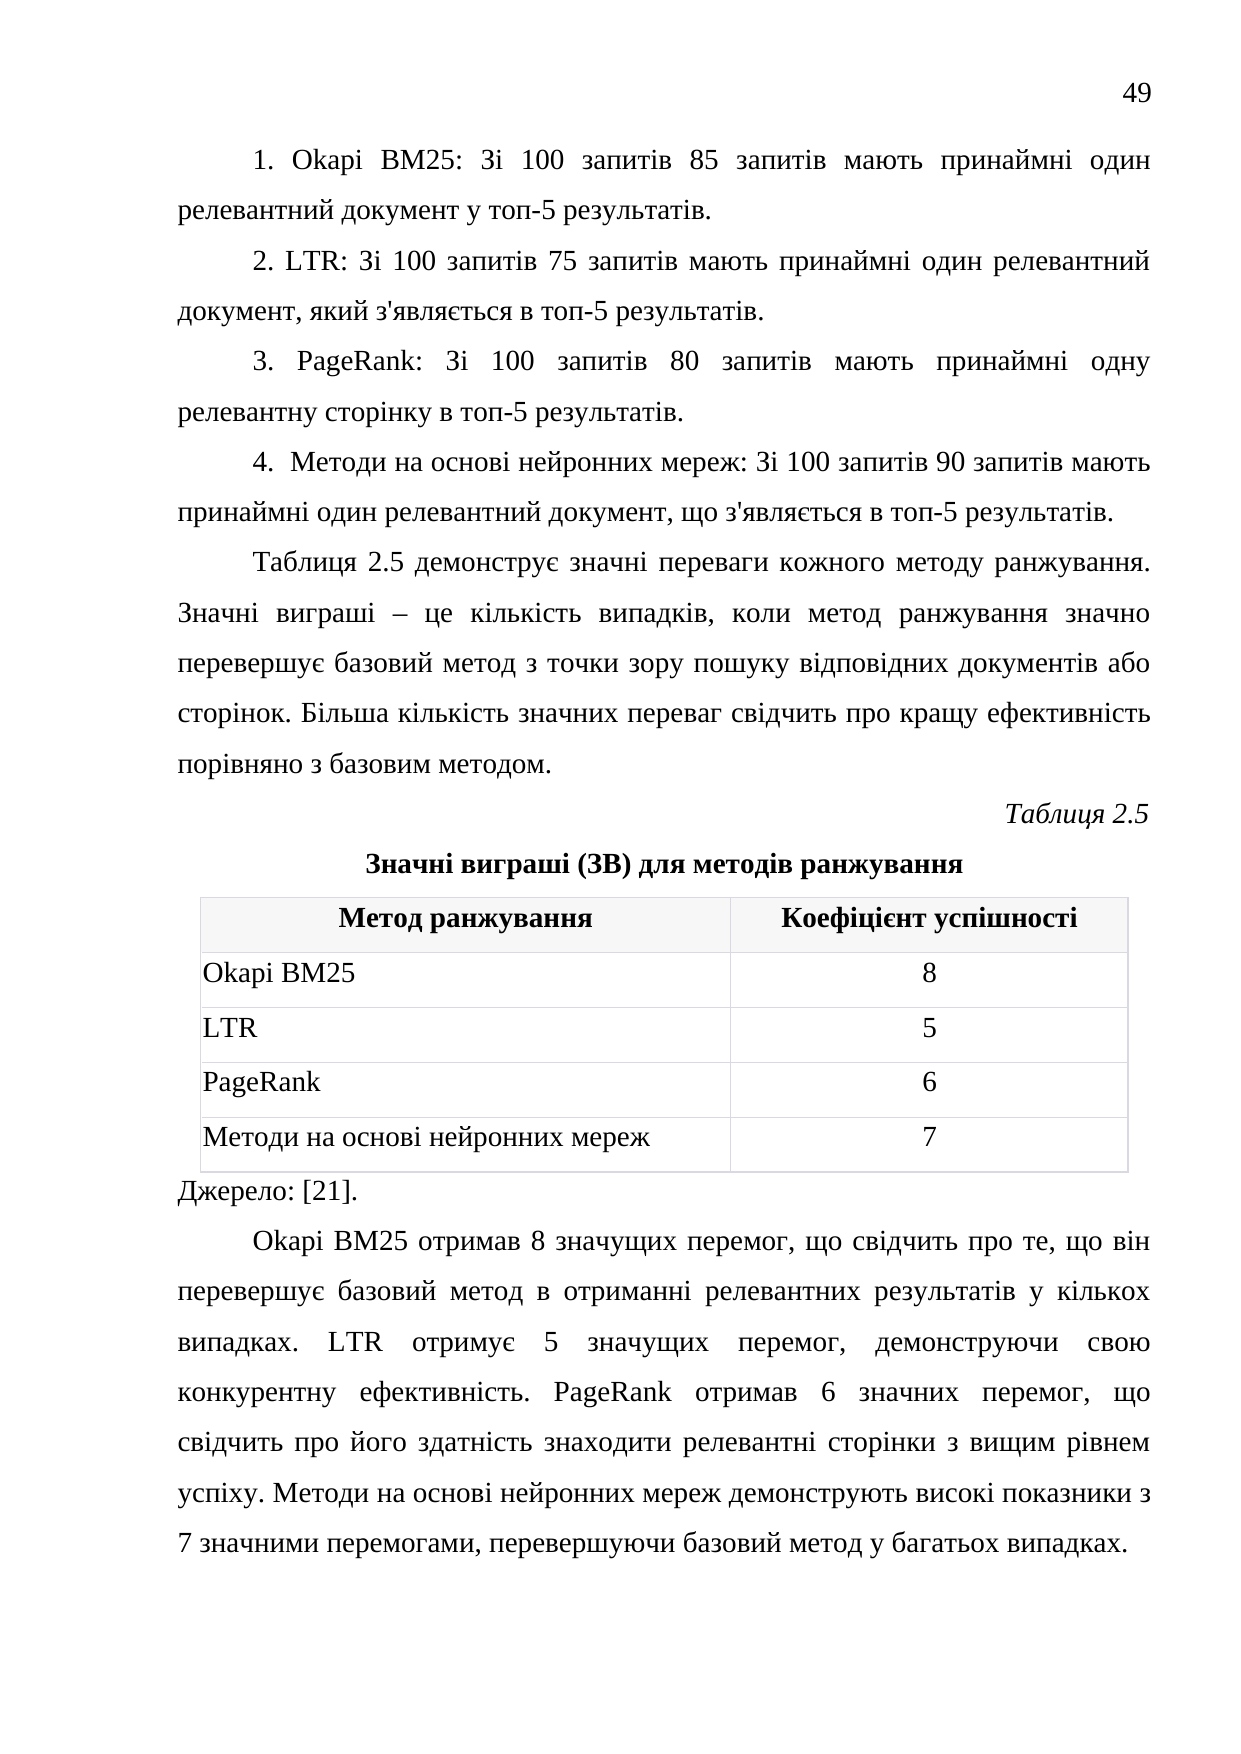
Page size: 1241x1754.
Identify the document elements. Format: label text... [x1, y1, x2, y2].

table_cell 6 [731, 1063, 1127, 1116]
text 1. Okapi BM25: Зі 100 запитів 85 запитів мають принаймні один релевантний документ у топ-5 результатів. [177, 142, 1152, 226]
text 3. PageRank: Зі 100 запитів 80 запитів мають принаймні одну релевантну сторінку в топ-5 результатів. [177, 343, 1152, 427]
table_cell 8 [731, 953, 1127, 1007]
table_cell PageRank [201, 1063, 730, 1116]
text Okapi BM25 отримав 8 значущих перемог, що свідчить про те, що він перевершує базовий метод в отриманні релевантних результатів у кількох випадках. LTR отримує 5 значущих перемог, демонструючи свою конкурентну ефективність. PageRank отримав 6 значних перемог, що свідчить про його здатність знаходити релевантні сторінки з вищим рівнем успіху. Методи на основі нейронних мереж демонструють високі показники з 7 значними перемогами, перевершуючи базовий метод у багатьох випадках. [177, 1223, 1152, 1558]
text Таблиця 2.5 демонструє значні переваги кожного методу ранжування. Значні виграші – це кількість випадків, коли метод ранжування значно перевершує базовий метод з точки зору пошуку відповідних документів або сторінок. Більша кількість значних переваг свідчить про кращу ефективність порівняно з базовим методом. [177, 544, 1152, 779]
table_cell 7 [731, 1118, 1127, 1171]
text Значні виграші (ЗВ) для методів ранжування [177, 846, 1152, 880]
table_cell LTR [201, 1008, 730, 1061]
table_header Коефіцієнт успішності [731, 898, 1127, 952]
table_cell Методи на основі нейронних мереж [201, 1118, 730, 1171]
table_cell Okapi BM25 [201, 953, 730, 1007]
text Таблиця 2.5 [177, 796, 1152, 830]
text 4. Методи на основі нейронних мереж: Зі 100 запитів 90 запитів мають принаймні один релевантний документ, що з'являється в топ-5 результатів. [177, 444, 1152, 528]
text 2. LTR: Зі 100 запитів 75 запитів мають принаймні один релевантний документ, який з'являється в топ-5 результатів. [177, 243, 1152, 327]
table_cell 5 [731, 1008, 1127, 1061]
table_header Метод ранжування [201, 898, 730, 952]
text Джерело: [21]. [177, 1173, 1152, 1206]
